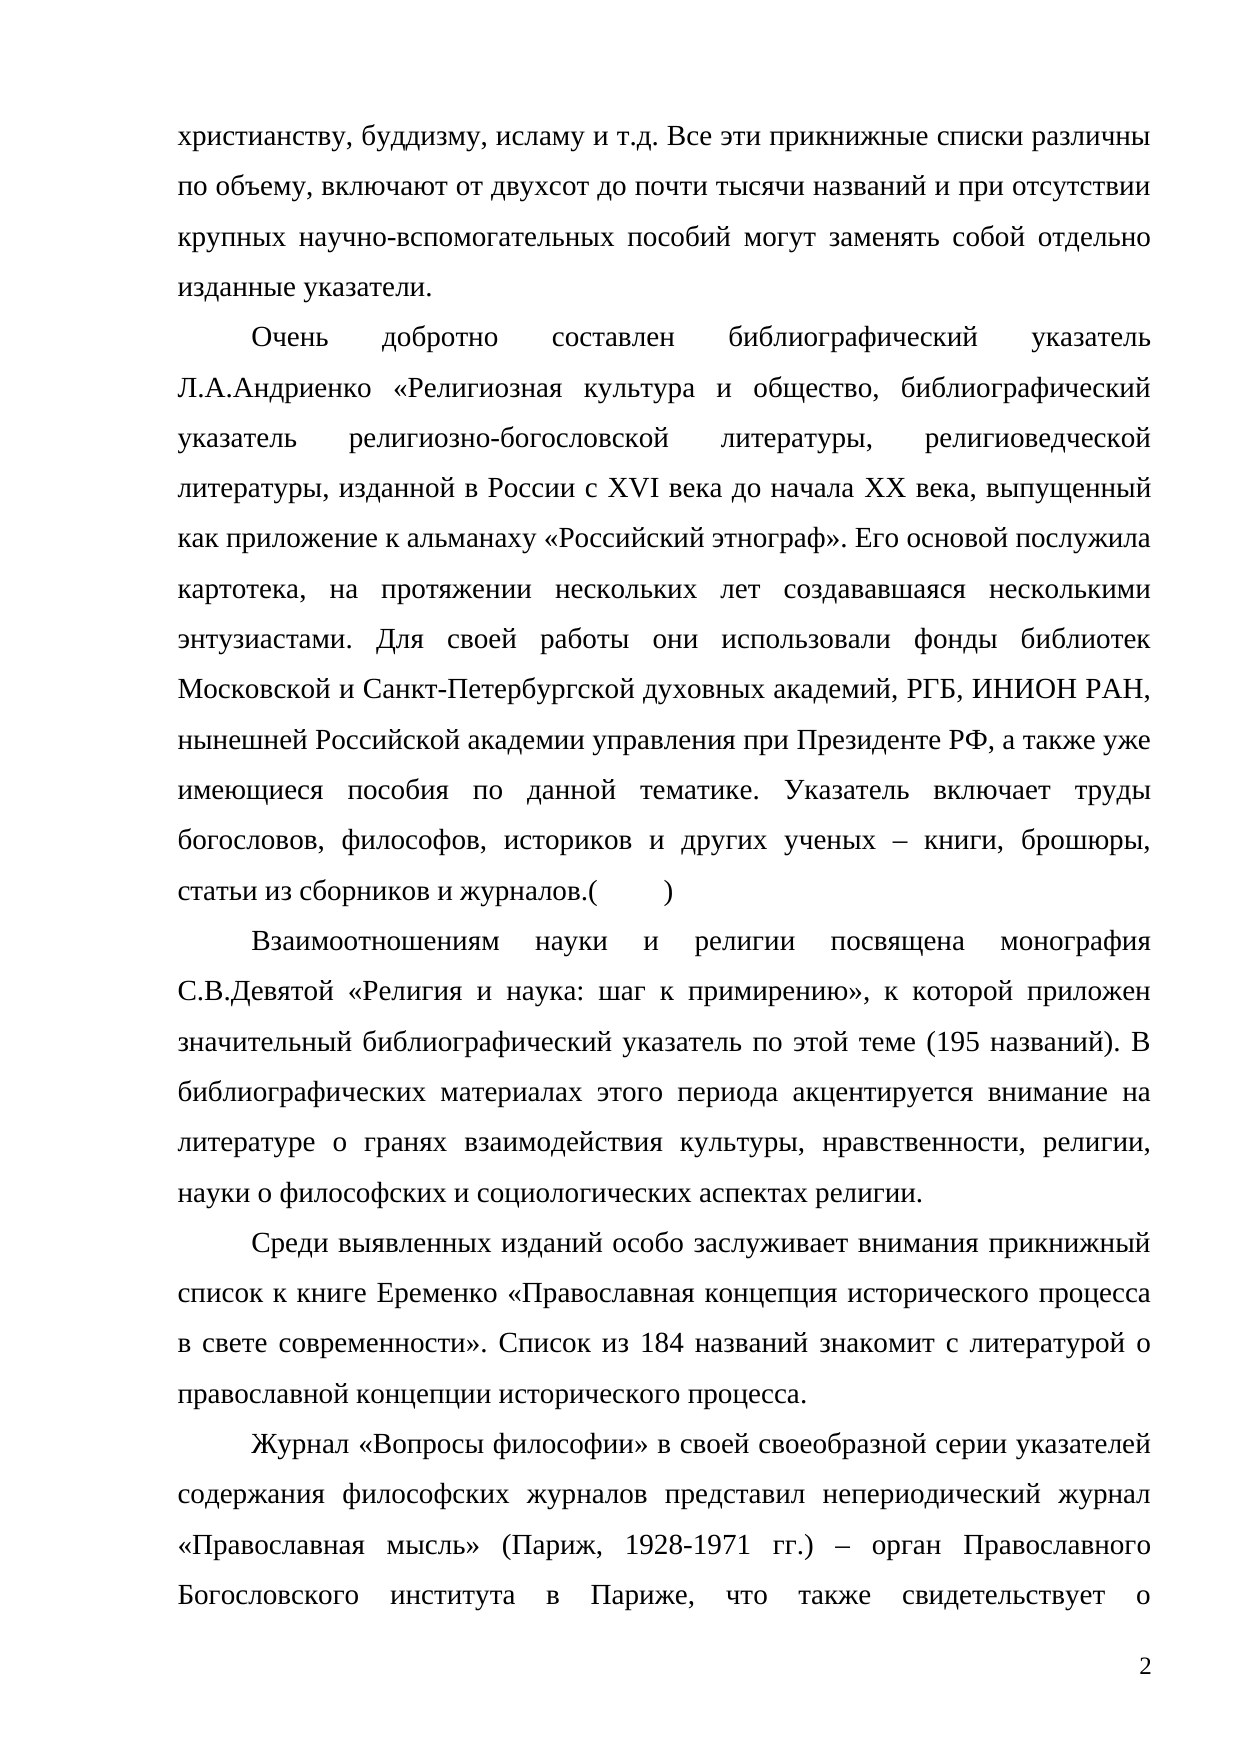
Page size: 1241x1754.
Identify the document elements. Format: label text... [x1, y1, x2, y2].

text Взаимоотношениям науки и религии посвящена монография С.В.Девятой «Религия и наука: шаг к примирению», к которой приложен значительный библиографический указатель по этой теме (195 названий). В библиографических материалах этого периода акцентируется внимание на литературе о гранях взаимодействия культуры, нравственности, религии, науки о философских и социологических аспектах религии. [177, 923, 1152, 1208]
text Среди выявленных изданий особо заслуживает внимания прикнижный список к книге Еременко «Православная концепция исторического процесса в свете современности». Список из 184 названий знакомит с литературой о православной концепции исторического процесса. [177, 1225, 1152, 1409]
text Очень добротно составлен библиографический указатель Л.А.Андриенко «Религиозная культура и общество, библиографический указатель религиозно-богословской литературы, религиоведческой литературы, изданной в России с XVI века до начала XX века, выпущенный как приложение к альманаху «Российский этнограф». Его основой послужила картотека, на протяжении нескольких лет создававшаяся несколькими энтузиастами. Для своей работы они использовали фонды библиотек Московской и Санкт-Петербургской духовных академий, РГБ, ИНИОН РАН, нынешней Российской академии управления при Президенте РФ, а также уже имеющиеся пособия по данной тематике. Указатель включает труды богословов, философов, историков и других ученых – книги, брошюры, статьи из сборников и журналов.( ) [177, 319, 1152, 906]
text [177, 1426, 1152, 1611]
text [177, 118, 1152, 303]
